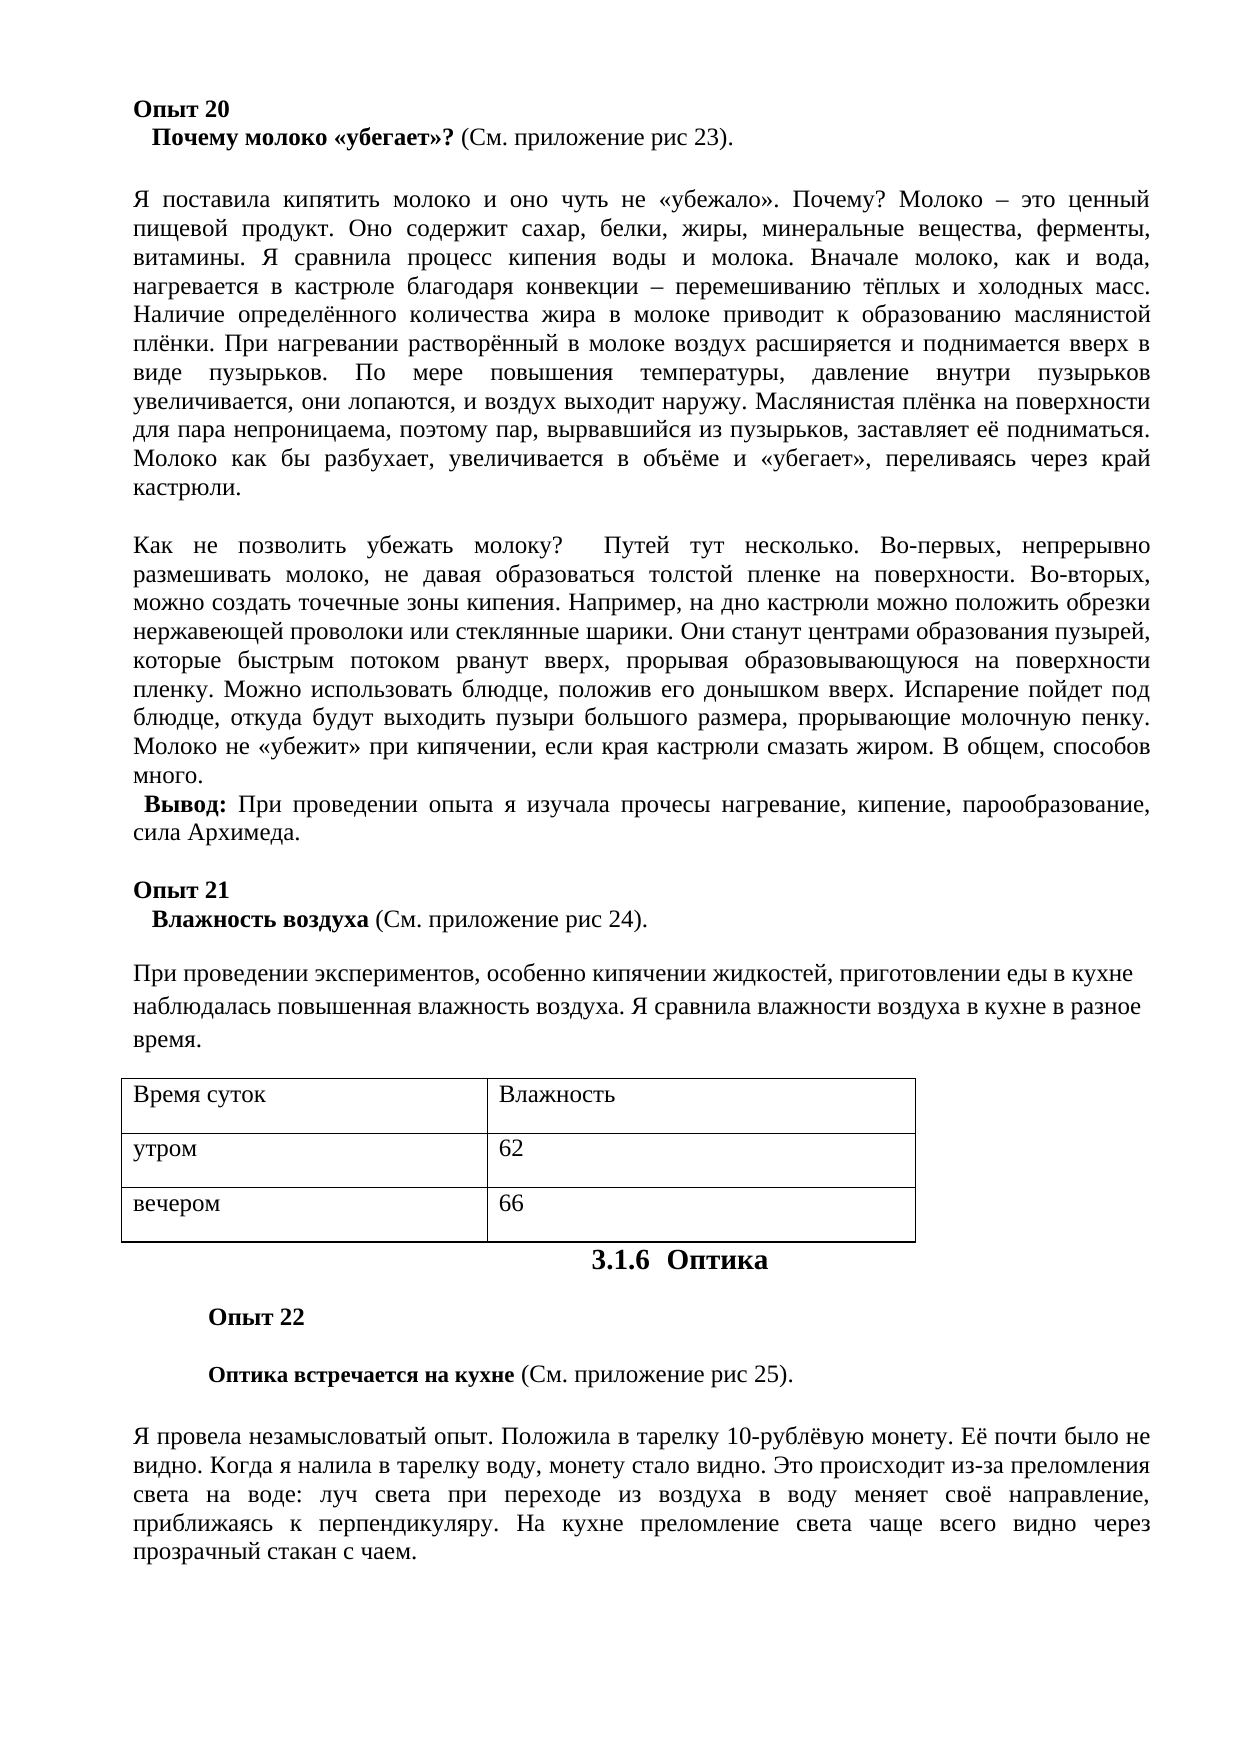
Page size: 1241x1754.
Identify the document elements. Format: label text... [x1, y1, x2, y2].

text Я поставила кипятить молоко и оно чуть не «убежало». Почему? Молоко – это ценный пищевой продукт. Оно содержит сахар, белки, жиры, минеральные вещества, ферменты, витамины. Я сравнила процесс кипения воды и молока. Вначале молоко, как и вода, нагревается в кастрюле благодаря конвекции – перемешиванию тёплых и холодных масс. Наличие определённого количества жира в молоке приводит к образованию маслянистой плёнки. При нагревании растворённый в молоке воздух расширяется и поднимается вверх в виде пузырьков. По мере повышения температуры, давление внутри пузырьков увеличивается, они лопаются, и воздух выходит наружу. Маслянистая плёнка на поверхности для пара непроницаема, поэтому пар, вырвавшийся из пузырьков, заставляет её подниматься. Молоко как бы разбухает, увеличивается в объёме и «убегает», переливаясь через край кастрюли. [133, 184, 1152, 501]
text Опыт 22 [208, 1302, 1152, 1331]
text Почему молоко «убегает»? (См. приложение рис 23). [95, 122, 1152, 151]
list Оптика [208, 1242, 1152, 1276]
table_cell вечером [122, 1188, 487, 1241]
table_header Время суток [122, 1079, 487, 1132]
text Я провела незамысловатый опыт. Положила в тарелку 10-рублёвую монету. Её почти было не видно. Когда я налила в тарелку воду, монету стало видно. Это происходит из-за преломления света на воде: луч света при переходе из воздуха в воду меняет своё направление, приближаясь к перпендикуляру. На кухне преломление света чаще всего видно через прозрачный стакан с чаем. [133, 1421, 1152, 1565]
text Оптика встречается на кухне (См. приложение рис 25). [208, 1359, 1152, 1388]
text Как не позволить убежать молоку? Путей тут несколько. Во-первых, непрерывно размешивать молоко, не давая образоваться толстой пленке на поверхности. Во-вторых, можно создать точечные зоны кипения. Например, на дно кастрюли можно положить обрезки нержавеющей проволоки или стеклянные шарики. Они станут центрами образования пузырей, которые быстрым потоком рванут вверх, прорывая образовывающуюся на поверхности пленку. Можно использовать блюдце, положив его донышком вверх. Испарение пойдет под блюдце, откуда будут выходить пузыри большого размера, прорывающие молочную пенку. Молоко не «убежит» при кипячении, если края кастрюли смазать жиром. В общем, способов много. Вывод: При проведении опыта я изучала прочесы нагревание, кипение, парообразование, сила Архимеда. [133, 530, 1152, 846]
text Влажность воздуха (См. приложение рис 24). [95, 904, 1152, 933]
table_header Влажность [488, 1079, 915, 1132]
text Опыт 21 [133, 875, 1152, 904]
table_cell 62 [488, 1134, 915, 1187]
text Опыт 20 [133, 94, 1152, 122]
table_cell утром [122, 1134, 487, 1187]
table_cell 66 [488, 1188, 915, 1241]
text При проведении экспериментов, особенно кипячении жидкостей, приготовлении еды в кухне наблюдалась повышенная влажность воздуха. Я сравнила влажности воздуха в кухне в разное время. [133, 958, 1152, 1053]
